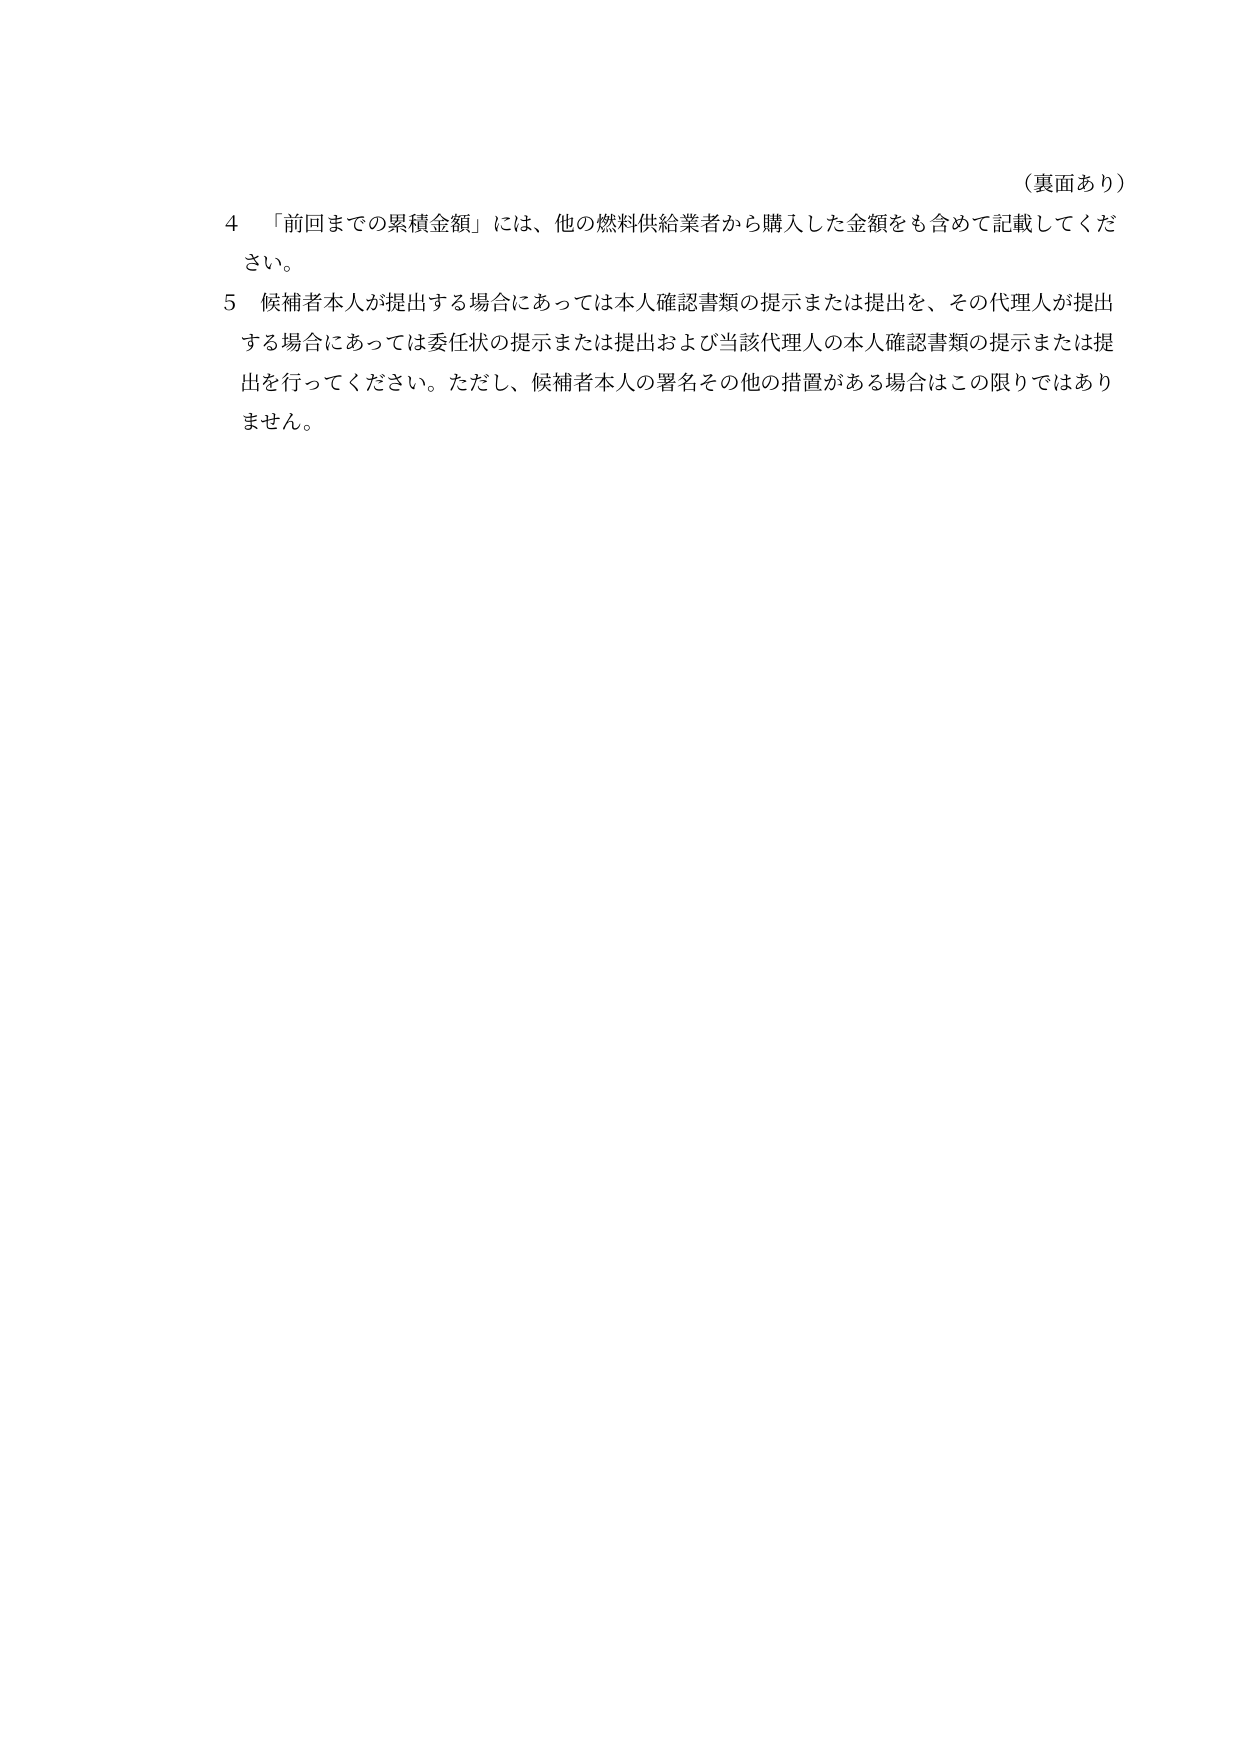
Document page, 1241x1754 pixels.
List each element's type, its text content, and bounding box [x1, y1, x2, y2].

text ５ 候補者本人が提出する場合にあっては本人確認書類の提示または提出を、その代理人が提出する場合にあっては委任状の提示または提出および当該代理人の本人確認書類の提示または提出を行ってください。ただし、候補者本人の署名その他の措置がある場合はこの限りではありません。 [177, 282, 1118, 440]
text ４ 「前回までの累積金額」には、他の燃料供給業者から購入した金額をも含めて記載してください。 [221, 202, 1118, 282]
text （裏面あり） [219, 163, 1137, 202]
